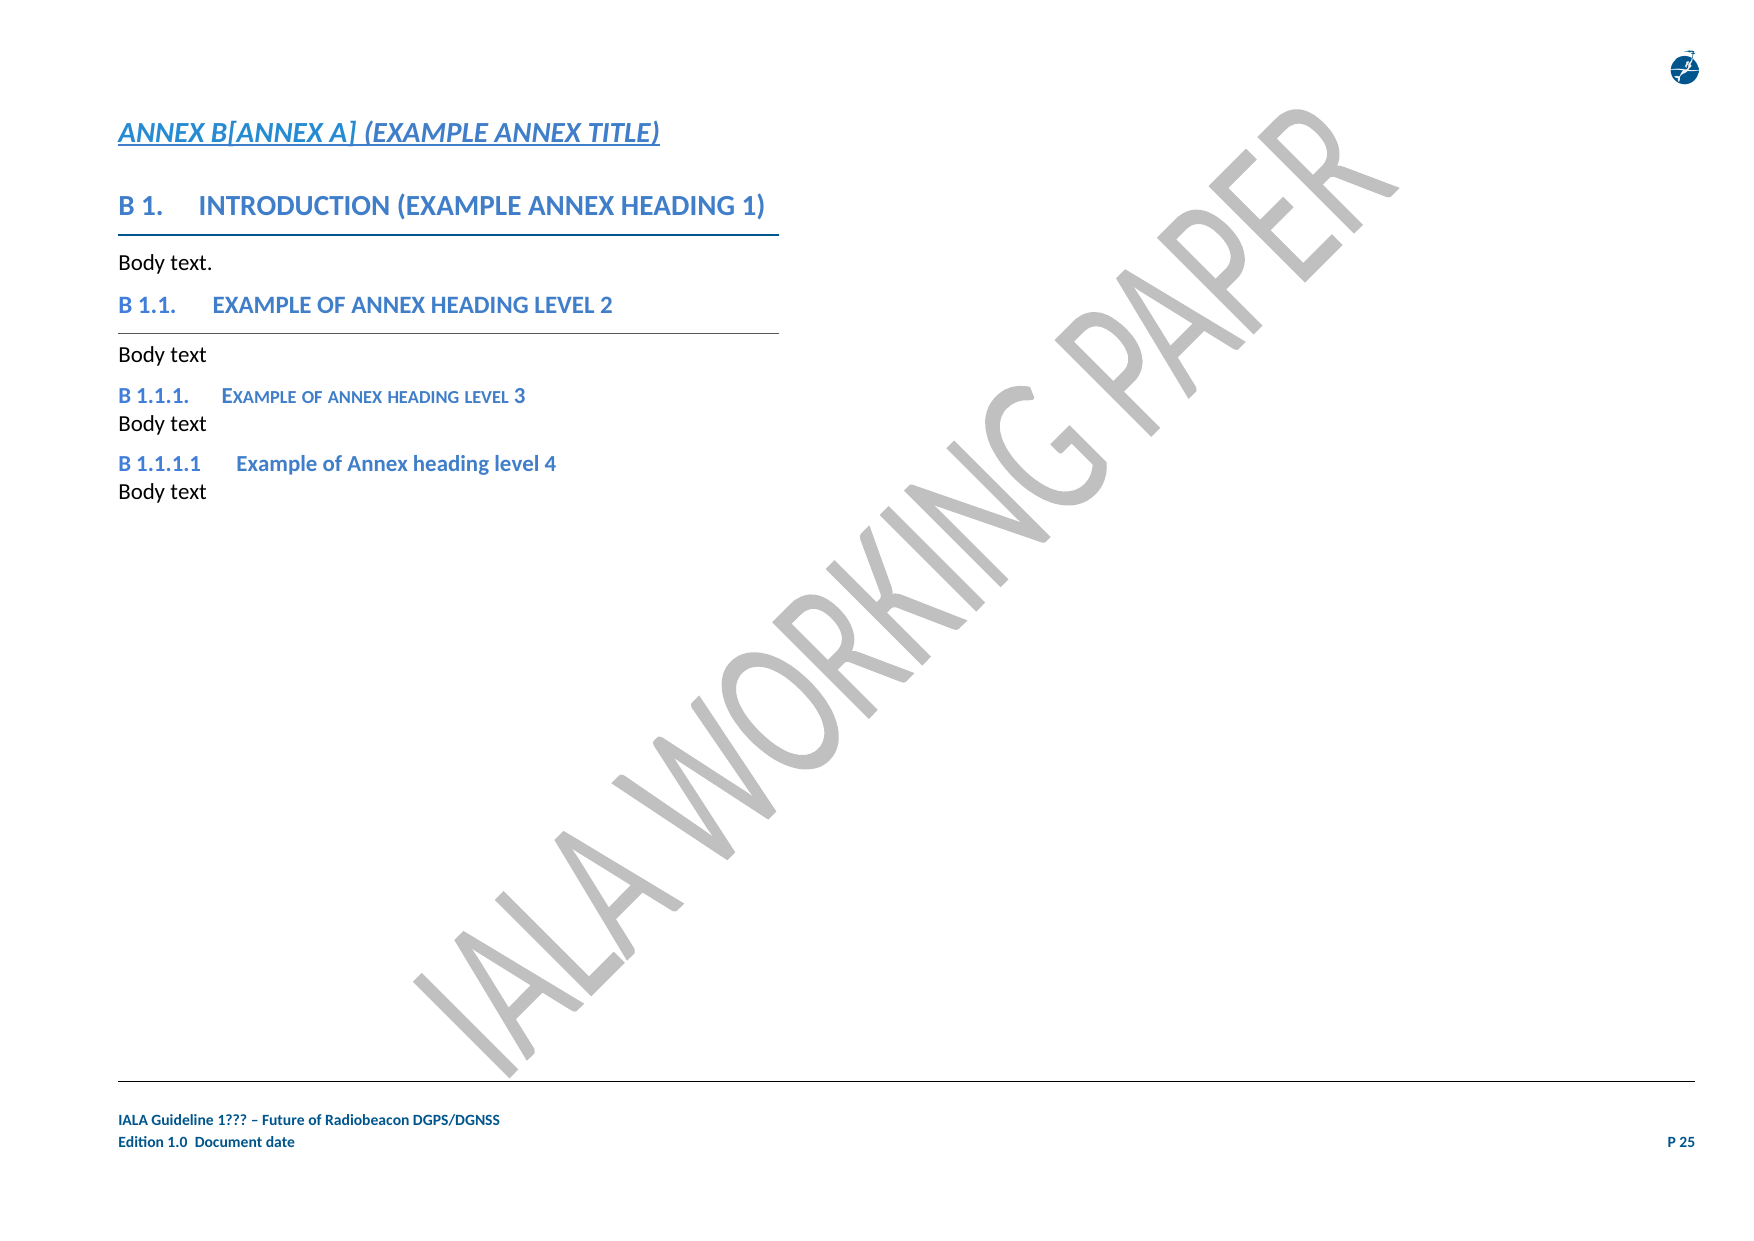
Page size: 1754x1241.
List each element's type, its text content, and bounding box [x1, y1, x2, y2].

text Body text [118, 477, 1695, 505]
picture [1639, 0, 1754, 119]
text Introduction (Example Annex Heading 1) [118, 187, 1695, 222]
text Example of ANNEX HEADING Level 2 [118, 289, 1695, 319]
text (EXAMPLE ANNEX TITLE) [118, 114, 1695, 149]
text Body text [118, 340, 1695, 368]
text Example of annex heading level 3 [118, 381, 1695, 409]
text Body text [118, 409, 1695, 437]
text Body text. [118, 248, 1695, 276]
text Example of Annex heading level 4 [118, 449, 1695, 477]
